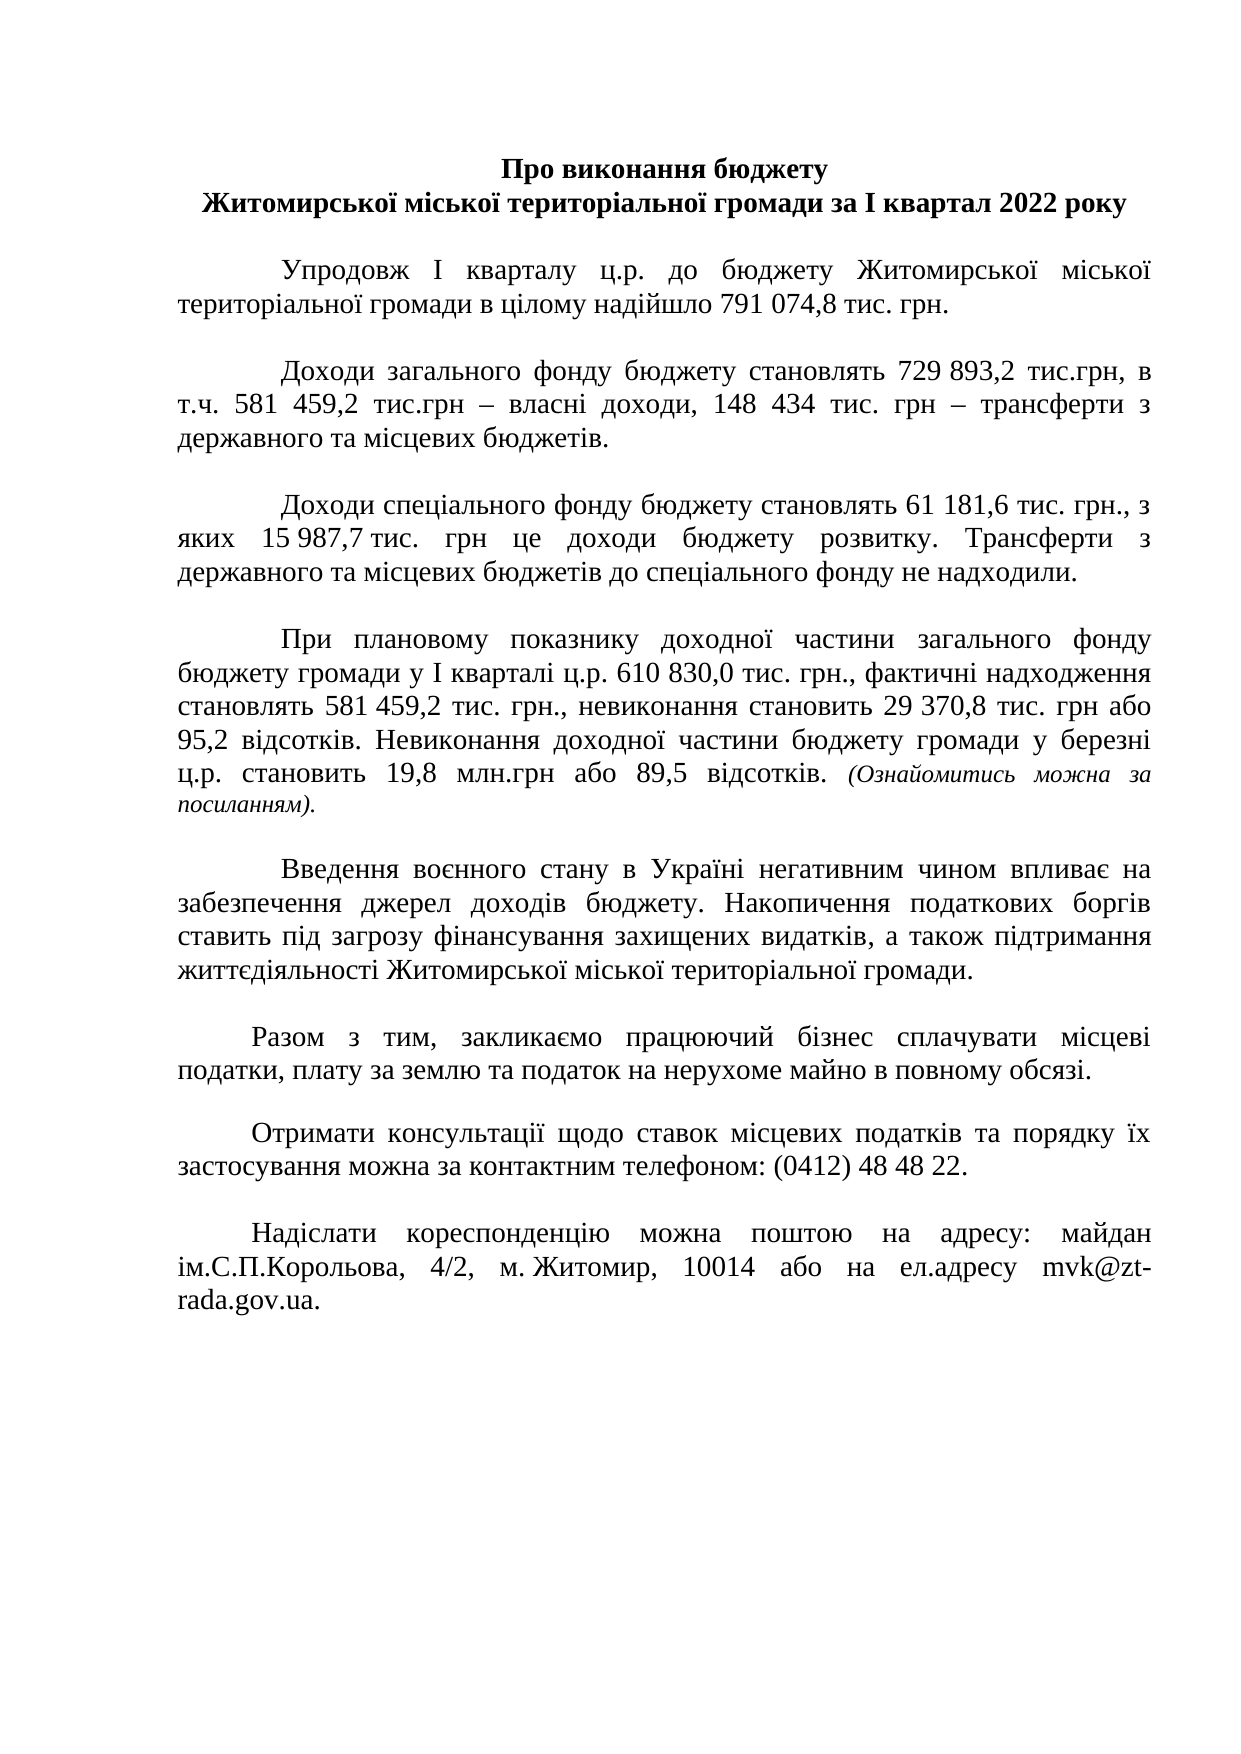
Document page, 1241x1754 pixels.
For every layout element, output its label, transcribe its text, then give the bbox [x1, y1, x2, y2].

text Доходи спеціального фонду бюджету становлять 61 181,6 тис. грн., з яких 15 987,7 тис. грн це доходи бюджету розвитку. Трансферти з державного та місцевих бюджетів до спеціального фонду не надходили. [177, 487, 1152, 588]
text Надіслати кореспонденцію можна поштою на адресу: майдан ім.С.П.Корольова, 4/2, м. Житомир, 10014 або на ел.адресу mvk@zt-rada.gov.ua. [177, 1215, 1152, 1316]
text Доходи загального фонду бюджету становлять 729 893,2 тис.грн, в т.ч. 581 459,2 тис.грн – власні доходи, 148 434 тис. грн – трансферти з державного та місцевих бюджетів. [177, 353, 1152, 453]
text Житомирської міської територіальної громади за І квартал 2022 року [177, 185, 1152, 219]
text Отримати консультації щодо ставок місцевих податків та порядку їх застосування можна за контактним телефоном: (0412) 48 48 22. [177, 1115, 1152, 1182]
text При плановому показнику доходної частини загального фонду бюджету громади у І кварталі ц.р. 610 830,0 тис. грн., фактичні надходження становлять 581 459,2 тис. грн., невиконання становить 29 370,8 тис. грн або 95,2 відсотків. Невиконання доходної частини бюджету громади у березні ц.р. становить 19,8 млн.грн або 89,5 відсотків. (Ознайомитись можна за посиланням). [177, 621, 1152, 818]
text Введення воєнного стану в Україні негативним чином впливає на забезпечення джерел доходів бюджету. Накопичення податкових боргів ставить під загрозу фінансування захищених видатків, а також підтримання життєдіяльності Житомирської міської територіальної громади. [177, 851, 1152, 985]
text Упродовж І кварталу ц.р. до бюджету Житомирської міської територіальної громади в цілому надійшло 791 074,8 тис. грн. [177, 252, 1152, 319]
text Про виконання бюджету [177, 152, 1152, 185]
text Разом з тим, закликаємо працюючий бізнес сплачувати місцеві податки, плату за землю та податок на нерухоме майно в повному обсязі. [177, 1019, 1152, 1086]
